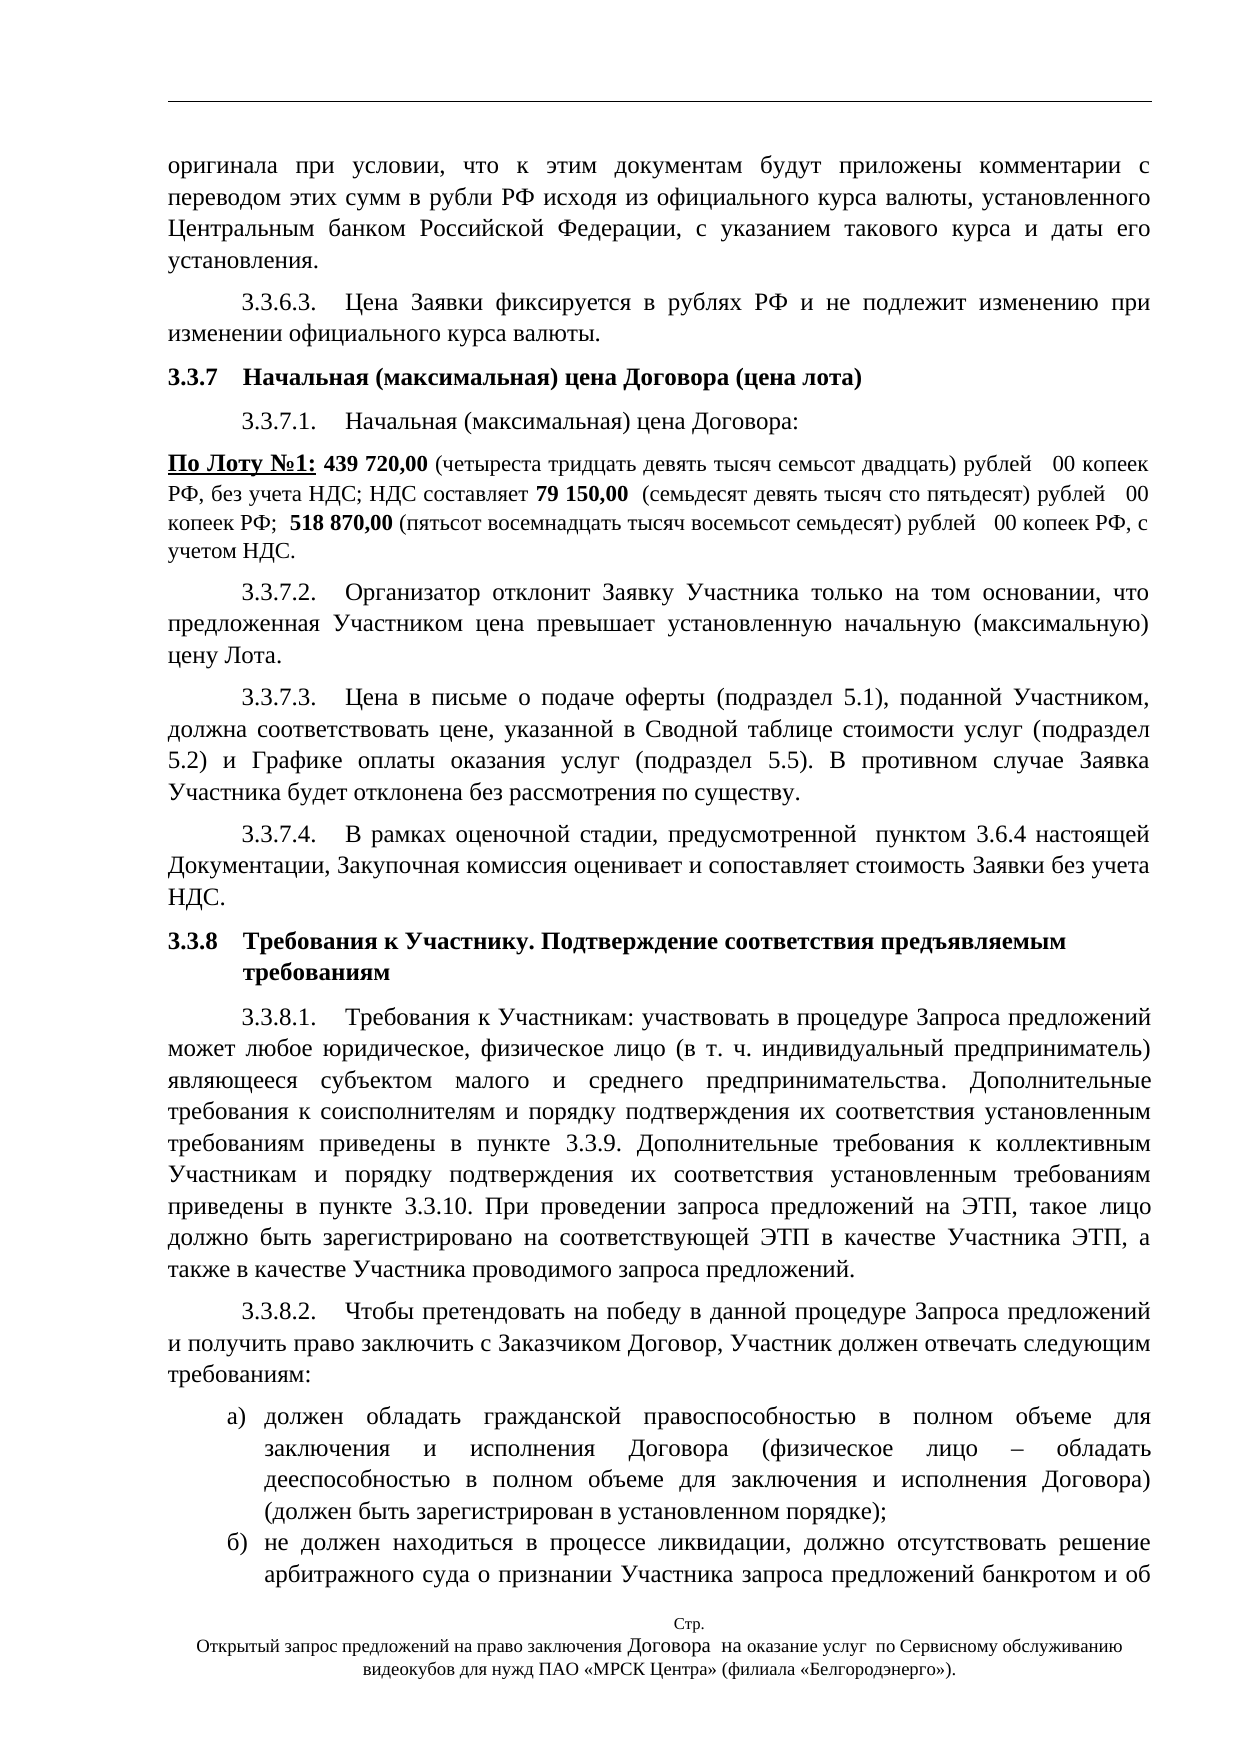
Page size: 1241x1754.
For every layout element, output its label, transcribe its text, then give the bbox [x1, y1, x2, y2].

list Цена Заявки фиксируется в рублях РФ и не подлежит изменению при изменении официального курса валюты. [168, 287, 1152, 347]
subtitle Начальная (максимальная) цена Договора (цена лота) [168, 362, 1152, 391]
text По Лоту №1: 439 720,00 (четыреста тридцать девять тысяч семьсот двадцать) рублей 00 копеек РФ, без учета НДС; НДС составляет 79 150,00 (семьдесят девять тысяч сто пятьдесят) рублей 00 копеек РФ; 518 870,00 (пятьсот восемнадцать тысяч восемьсот семьдесят) рублей 00 копеек РФ, с учетом НДС. [168, 448, 1150, 564]
list Чтобы претендовать на победу в данной процедуре Запроса предложений и получить право заключить с Заказчиком Договор, Участник должен отвечать следующим требованиям: [168, 1296, 1152, 1388]
list должен обладать гражданской правоспособностью в полном объеме для заключения и исполнения Договора (физическое лицо – обладать дееспособностью в полном объеме для заключения и исполнения Договора) (должен быть зарегистрирован в установленном порядке); [227, 1401, 1152, 1524]
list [227, 1527, 1152, 1588]
list Организатор отклонит Заявку Участника только на том основании, что предложенная Участником цена превышает установленную начальную (максимальную) цену Лота. [168, 577, 1150, 669]
subtitle Требования к Участнику. Подтверждение соответствия предъявляемым требованиям [168, 926, 1152, 986]
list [168, 150, 1152, 273]
list Начальная (максимальная) цена Договора: [168, 406, 1150, 435]
list В рамках оценочной стадии, предусмотренной пунктом 3.6.4 настоящей Документации, Закупочная комиссия оценивает и сопоставляет стоимость Заявки без учета НДС. [168, 819, 1150, 911]
